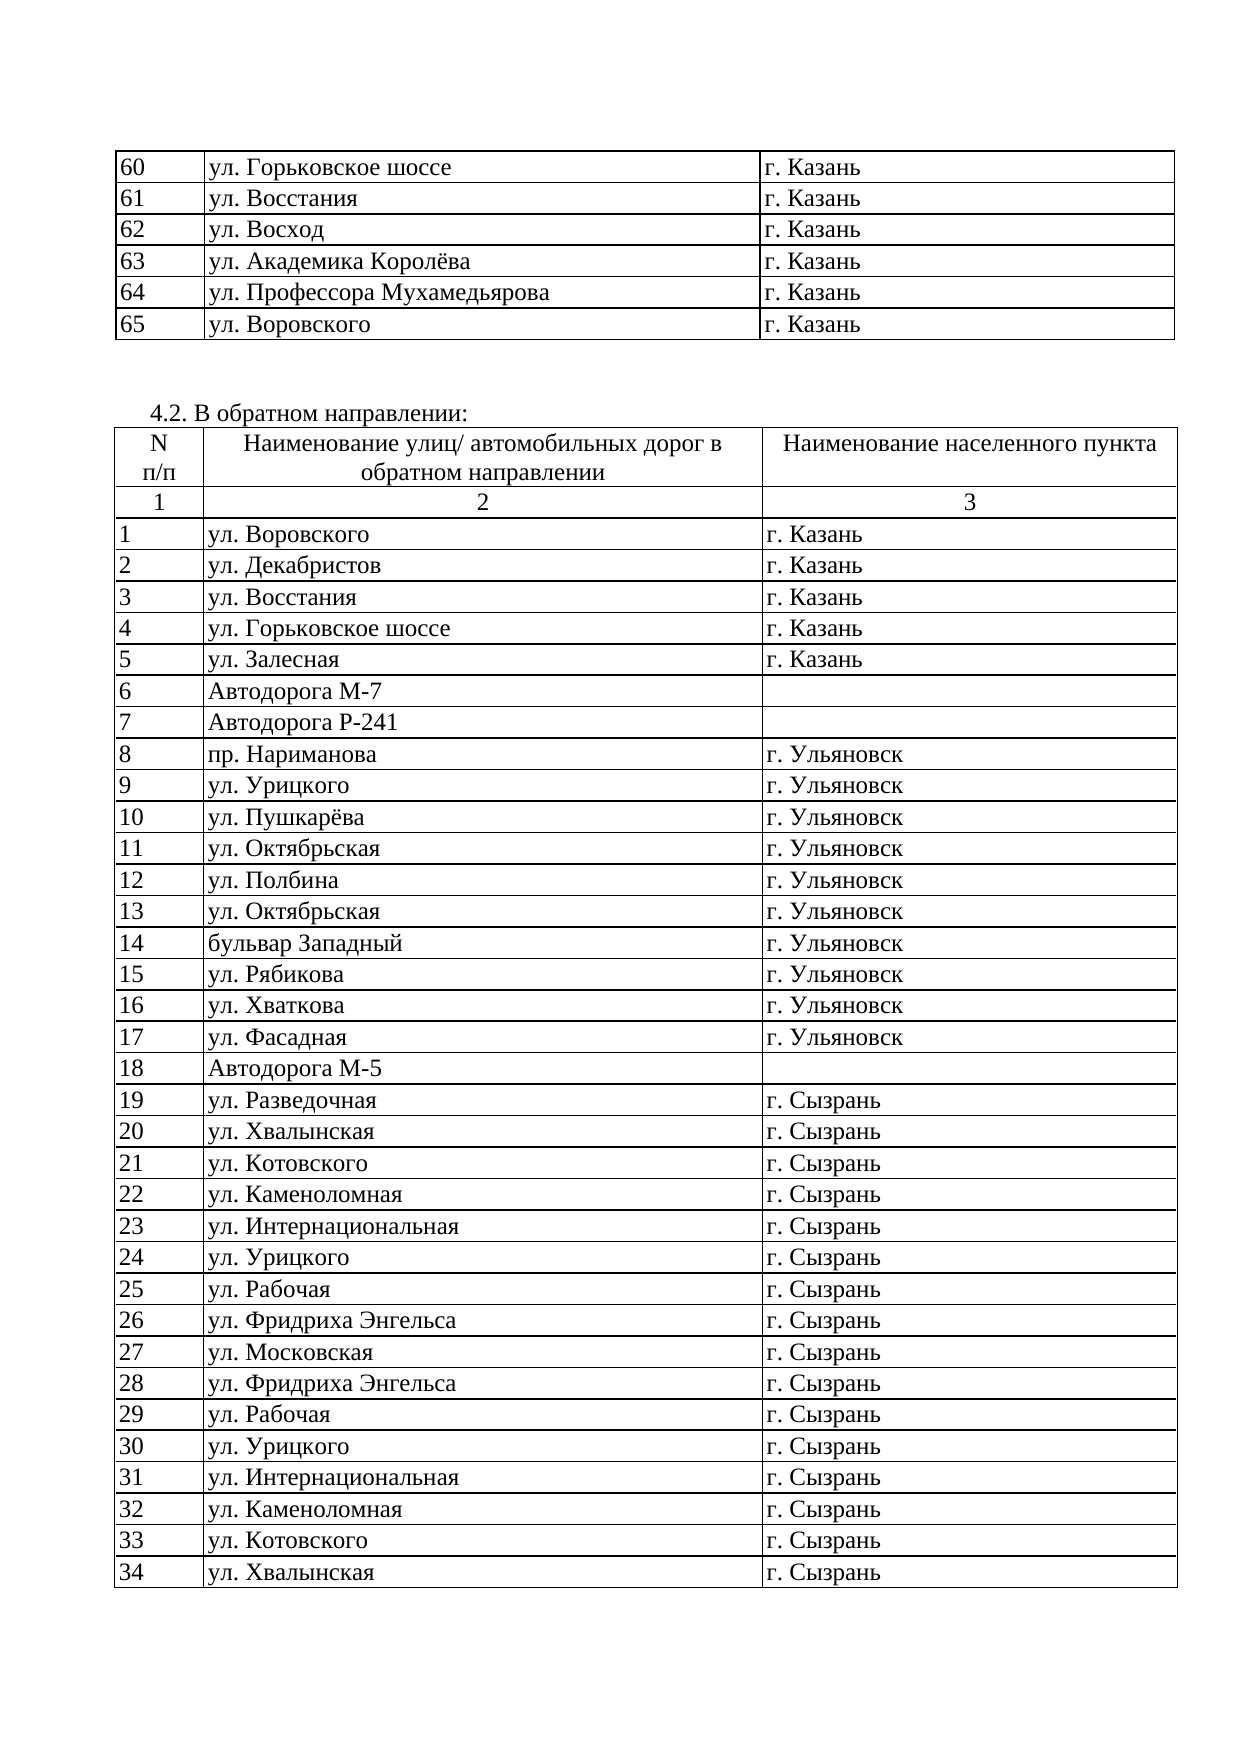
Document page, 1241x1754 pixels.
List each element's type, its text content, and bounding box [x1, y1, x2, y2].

table_cell [763, 1052, 1177, 1083]
table_cell 64 [117, 277, 204, 307]
table_cell г. Казань [761, 183, 1174, 213]
table_cell 3 [115, 581, 203, 611]
table_cell ул. Рябикова [204, 959, 762, 989]
table_cell г. Сызрань [763, 1555, 1177, 1587]
table_cell г. Сызрань [763, 1335, 1177, 1366]
table_cell 27 [115, 1336, 203, 1366]
table_cell 21 [115, 1147, 203, 1178]
table_cell ул. Хвалынская [204, 1557, 762, 1587]
table_cell 8 [115, 738, 203, 769]
table_cell 15 [115, 959, 203, 989]
table_cell ул. Горьковское шоссе [204, 613, 762, 643]
table_cell г. Казань [761, 246, 1174, 276]
table_cell ул. Фридриха Энгельса [204, 1305, 762, 1335]
table_cell ул. Восход [205, 215, 759, 244]
table_cell 22 [115, 1179, 203, 1209]
table_cell 7 [115, 707, 203, 737]
table_cell ул. Полбина [204, 865, 762, 894]
table_cell 33 [115, 1525, 203, 1555]
table_cell г. Сызрань [763, 1241, 1177, 1272]
table_cell 62 [117, 215, 204, 244]
table_cell ул. Хваткова [204, 991, 762, 1020]
table_cell ул. Урицкого [204, 1431, 762, 1461]
table_cell 32 [115, 1493, 203, 1524]
table_cell г. Казань [763, 611, 1177, 643]
table_header Наименование населенного пункта [763, 428, 1177, 486]
table_cell ул. Каменоломная [204, 1494, 762, 1524]
table_cell г. Ульяновск [763, 863, 1177, 894]
table_cell ул. Рабочая [204, 1400, 762, 1429]
table_cell 16 [115, 990, 203, 1020]
table_cell ул. Академика Королёва [205, 246, 759, 276]
table_cell г. Казань [761, 309, 1174, 339]
table_cell г. Сызрань [763, 1146, 1177, 1178]
table_cell ул. Профессора Мухамедьярова [205, 277, 759, 307]
table_cell г. Казань [763, 580, 1177, 611]
table_cell 12 [115, 864, 203, 894]
table_cell ул. Котовского [204, 1148, 762, 1178]
table_cell г. Ульяновск [763, 895, 1177, 926]
table_cell г. Ульяновск [763, 832, 1177, 863]
table_cell 25 [115, 1273, 203, 1303]
table_cell г. Сызрань [763, 1178, 1177, 1209]
table_cell ул. Восстания [205, 183, 759, 213]
table_cell ул. Рабочая [204, 1274, 762, 1303]
table_cell г. Сызрань [763, 1366, 1177, 1398]
table_cell 11 [115, 833, 203, 863]
table_cell г. Сызрань [763, 1209, 1177, 1241]
table_cell г. Ульяновск [763, 737, 1177, 769]
table_cell ул. Горьковское шоссе [205, 152, 759, 181]
table_cell ул. Каменоломная [204, 1179, 762, 1209]
table_cell 20 [115, 1116, 203, 1146]
table_cell ул. Декабристов [204, 550, 762, 580]
table_cell 6 [115, 675, 203, 706]
table_cell г. Сызрань [763, 1115, 1177, 1146]
table_cell г. Сызрань [763, 1461, 1177, 1492]
text 4.2. В обратном направлении: [150, 398, 1090, 427]
table_cell 9 [115, 770, 203, 800]
table_cell 31 [115, 1462, 203, 1492]
table_cell г. Сызрань [763, 1429, 1177, 1461]
table_cell ул. Московская [204, 1337, 762, 1366]
table_cell 3 [763, 486, 1177, 517]
table_cell ул. Воровского [204, 519, 762, 548]
table_cell г. Сызрань [763, 1083, 1177, 1115]
table_cell 5 [115, 644, 203, 674]
table_cell ул. Хвалынская [204, 1116, 762, 1146]
table_cell 34 [115, 1556, 203, 1587]
table_cell 4 [115, 613, 203, 643]
table_cell 65 [117, 309, 204, 339]
table_cell 26 [115, 1305, 203, 1335]
table_cell ул. Пушкарёва [204, 802, 762, 832]
table_cell 2 [204, 487, 762, 517]
table_cell 61 [117, 183, 204, 213]
table_cell 14 [115, 927, 203, 957]
table_cell ул. Октябрьская [204, 833, 762, 863]
table_cell Автодорога М-7 [204, 676, 762, 706]
table_cell 29 [115, 1399, 203, 1429]
table_cell ул. Интернациональная [204, 1462, 762, 1492]
table_cell г. Ульяновск [763, 769, 1177, 800]
table_cell [763, 674, 1177, 706]
table_header Наименование улиц/ автомобильных дорог в обратном направлении [204, 428, 762, 486]
table_cell г. Казань [763, 517, 1177, 548]
table_cell ул. Октябрьская [204, 896, 762, 926]
table_cell пр. Нариманова [204, 739, 762, 769]
table_cell ул. Залесная [204, 645, 762, 674]
table_cell г. Сызрань [763, 1492, 1177, 1524]
table_cell 24 [115, 1242, 203, 1272]
table_cell г. Сызрань [763, 1524, 1177, 1555]
table_cell г. Сызрань [763, 1398, 1177, 1429]
table_cell г. Казань [761, 152, 1174, 181]
table_cell г. Ульяновск [763, 1020, 1177, 1052]
table_cell г. Ульяновск [763, 800, 1177, 832]
table_cell ул. Интернациональная [204, 1211, 762, 1241]
table_cell ул. Воровского [205, 309, 759, 339]
table_cell 13 [115, 896, 203, 926]
table_cell ул. Восстания [204, 582, 762, 611]
table_cell г. Сызрань [763, 1272, 1177, 1303]
table_cell бульвар Западный [204, 928, 762, 957]
table_cell Автодорога Р-241 [204, 707, 762, 737]
table_cell г. Ульяновск [763, 926, 1177, 957]
table_cell [763, 706, 1177, 737]
table_cell 19 [115, 1084, 203, 1115]
table_cell г. Ульяновск [763, 989, 1177, 1020]
table_cell 28 [115, 1368, 203, 1398]
table_header N п/п [115, 428, 203, 486]
table_cell 1 [115, 518, 203, 548]
table_cell г. Казань [763, 549, 1177, 580]
table_cell Автодорога М-5 [204, 1053, 762, 1083]
table_cell г. Казань [761, 277, 1174, 307]
table_cell ул. Котовского [204, 1525, 762, 1555]
table_cell ул. Урицкого [204, 1242, 762, 1272]
table_cell 18 [115, 1053, 203, 1083]
table_cell 30 [115, 1430, 203, 1461]
table_cell г. Ульяновск [763, 958, 1177, 989]
table_cell г. Сызрань [763, 1304, 1177, 1335]
table_cell г. Казань [763, 643, 1177, 674]
table_cell 10 [115, 801, 203, 832]
table_cell 23 [115, 1210, 203, 1241]
table_cell 60 [117, 152, 204, 181]
table_cell 2 [115, 550, 203, 580]
table_cell 1 [115, 487, 203, 517]
table_cell ул. Разведочная [204, 1085, 762, 1115]
table_cell 63 [117, 246, 204, 276]
table_cell г. Казань [761, 215, 1174, 244]
table_cell ул. Фасадная [204, 1022, 762, 1052]
table_cell ул. Урицкого [204, 770, 762, 800]
table_cell ул. Фридриха Энгельса [204, 1368, 762, 1398]
table_cell 17 [115, 1021, 203, 1052]
